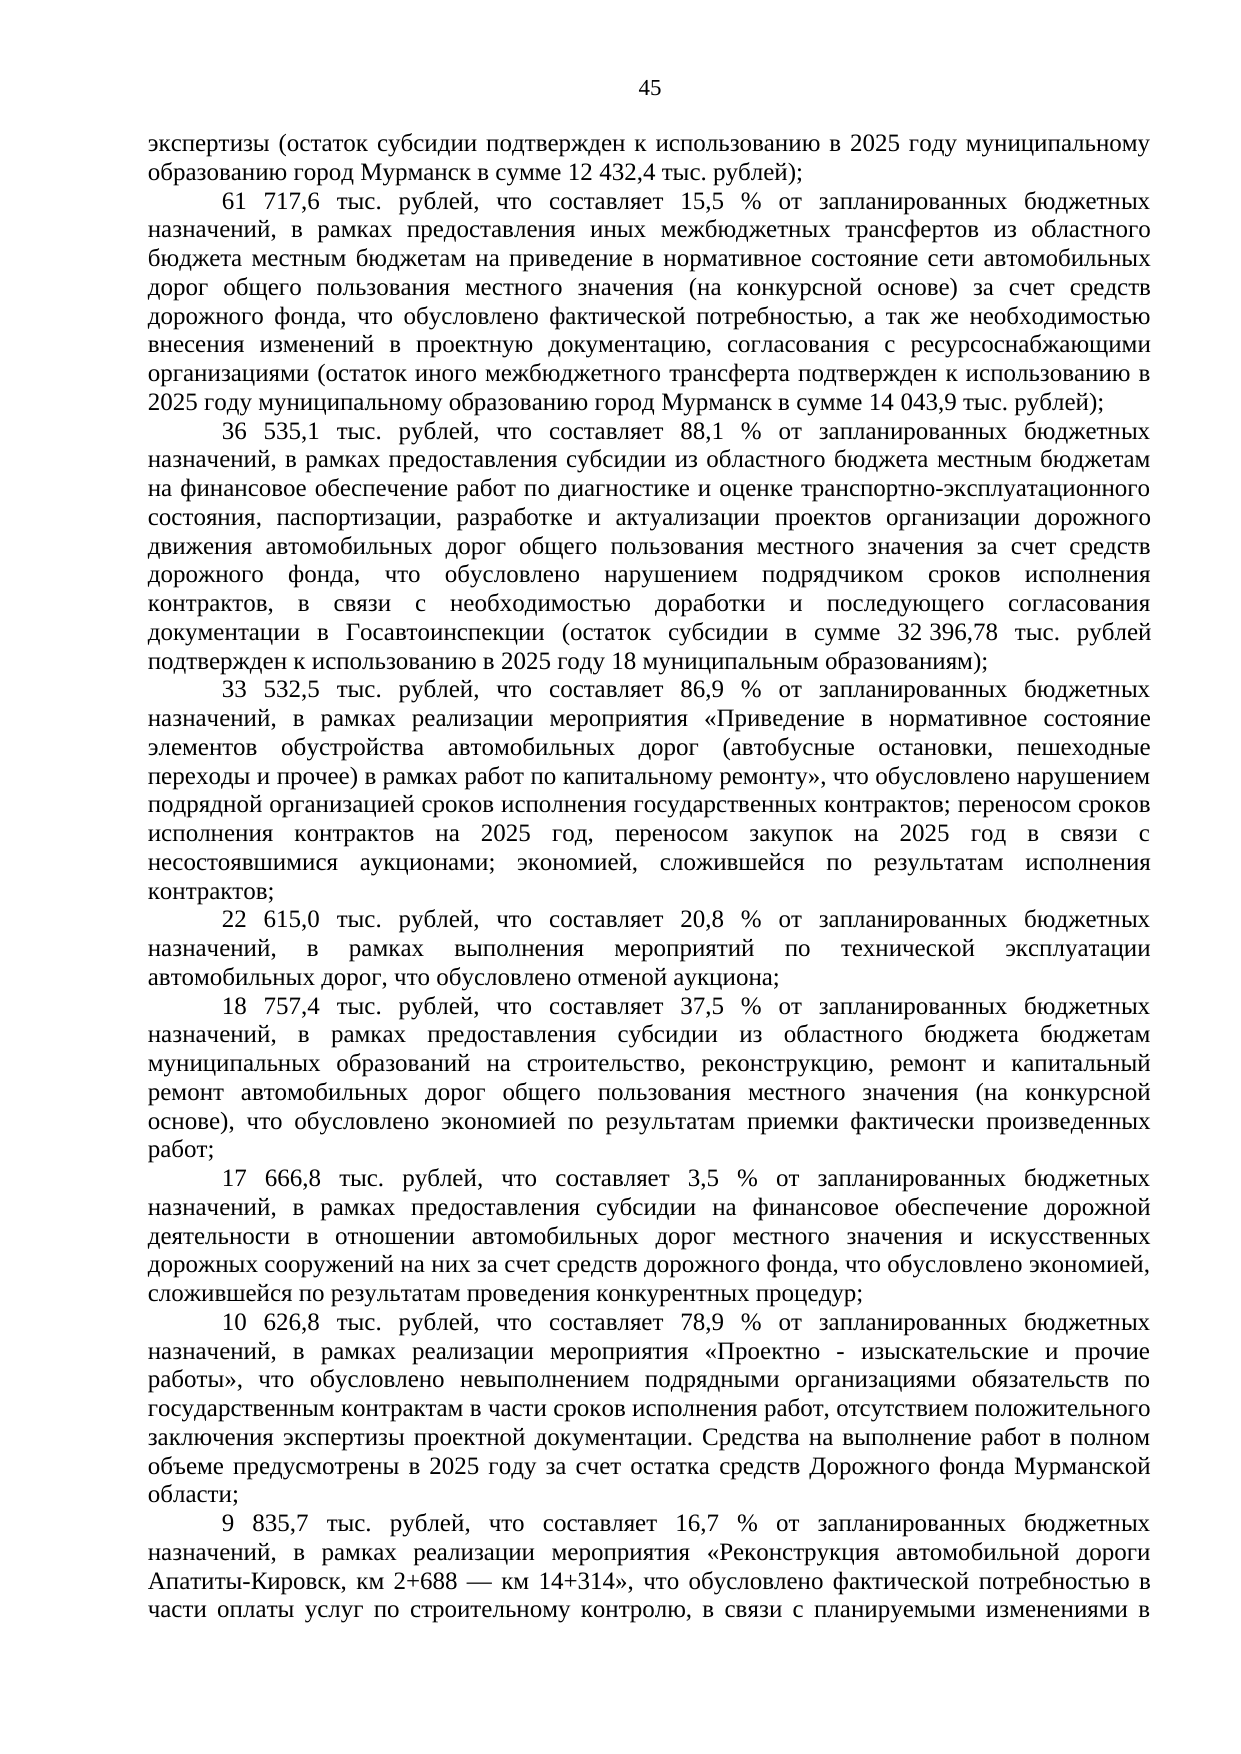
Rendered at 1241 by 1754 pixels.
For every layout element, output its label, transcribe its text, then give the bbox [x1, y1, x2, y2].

text 33 532,5 тыс. рублей, что составляет 86,9 % от запланированных бюджетных назначений, в рамках реализации мероприятия «Приведение в нормативное состояние элементов обустройства автомобильных дорог (автобусные остановки, пешеходные переходы и прочее) в рамках работ по капитальному ремонту», что обусловлено нарушением подрядной организацией сроков исполнения государственных контрактов; переносом сроков исполнения контрактов на 2025 год, переносом закупок на 2025 год в связи с несостоявшимися аукционами; экономией, сложившейся по результатам исполнения контрактов; [148, 674, 1152, 904]
text 10 626,8 тыс. рублей, что составляет 78,9 % от запланированных бюджетных назначений, в рамках реализации мероприятия «Проектно - изыскательские и прочие работы», что обусловлено невыполнением подрядными организациями обязательств по государственным контрактам в части сроков исполнения работ, отсутствием положительного заключения экспертизы проектной документации. Средства на выполнение работ в полном объеме предусмотрены в 2025 году за счет остатка средств Дорожного фонда Мурманской области; [148, 1307, 1152, 1508]
text 36 535,1 тыс. рублей, что составляет 88,1 % от запланированных бюджетных назначений, в рамках предоставления субсидии из областного бюджета местным бюджетам на финансовое обеспечение работ по диагностике и оценке транспортно-эксплуатационного состояния, паспортизации, разработке и актуализации проектов организации дорожного движения автомобильных дорог общего пользования местного значения за счет средств дорожного фонда, что обусловлено нарушением подрядчиком сроков исполнения контрактов, в связи с необходимостью доработки и последующего согласования документации в Госавтоинспекции (остаток субсидии в сумме 32 396,78 тыс. рублей подтвержден к использованию в 2025 году 18 муниципальным образованиям); [148, 416, 1152, 674]
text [148, 1508, 1152, 1623]
text 22 615,0 тыс. рублей, что составляет 20,8 % от запланированных бюджетных назначений, в рамках выполнения мероприятий по технической эксплуатации автомобильных дорог, что обусловлено отменой аукциона; [148, 904, 1152, 991]
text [148, 128, 1152, 186]
text 17 666,8 тыс. рублей, что составляет 3,5 % от запланированных бюджетных назначений, в рамках предоставления субсидии на финансовое обеспечение дорожной деятельности в отношении автомобильных дорог местного значения и искусственных дорожных сооружений на них за счет средств дорожного фонда, что обусловлено экономией, сложившейся по результатам проведения конкурентных процедур; [148, 1163, 1152, 1307]
text 61 717,6 тыс. рублей, что составляет 15,5 % от запланированных бюджетных назначений, в рамках предоставления иных межбюджетных трансфертов из областного бюджета местным бюджетам на приведение в нормативное состояние сети автомобильных дорог общего пользования местного значения (на конкурсной основе) за счет средств дорожного фонда, что обусловлено фактической потребностью, а так же необходимостью внесения изменений в проектную документацию, согласования с ресурсоснабжающими организациями (остаток иного межбюджетного трансферта подтвержден к использованию в 2025 году муниципальному образованию город Мурманск в сумме 14 043,9 тыс. рублей); [148, 186, 1152, 416]
text 18 757,4 тыс. рублей, что составляет 37,5 % от запланированных бюджетных назначений, в рамках предоставления субсидии из областного бюджета бюджетам муниципальных образований на строительство, реконструкцию, ремонт и капитальный ремонт автомобильных дорог общего пользования местного значения (на конкурсной основе), что обусловлено экономией по результатам приемки фактически произведенных работ; [148, 991, 1152, 1163]
